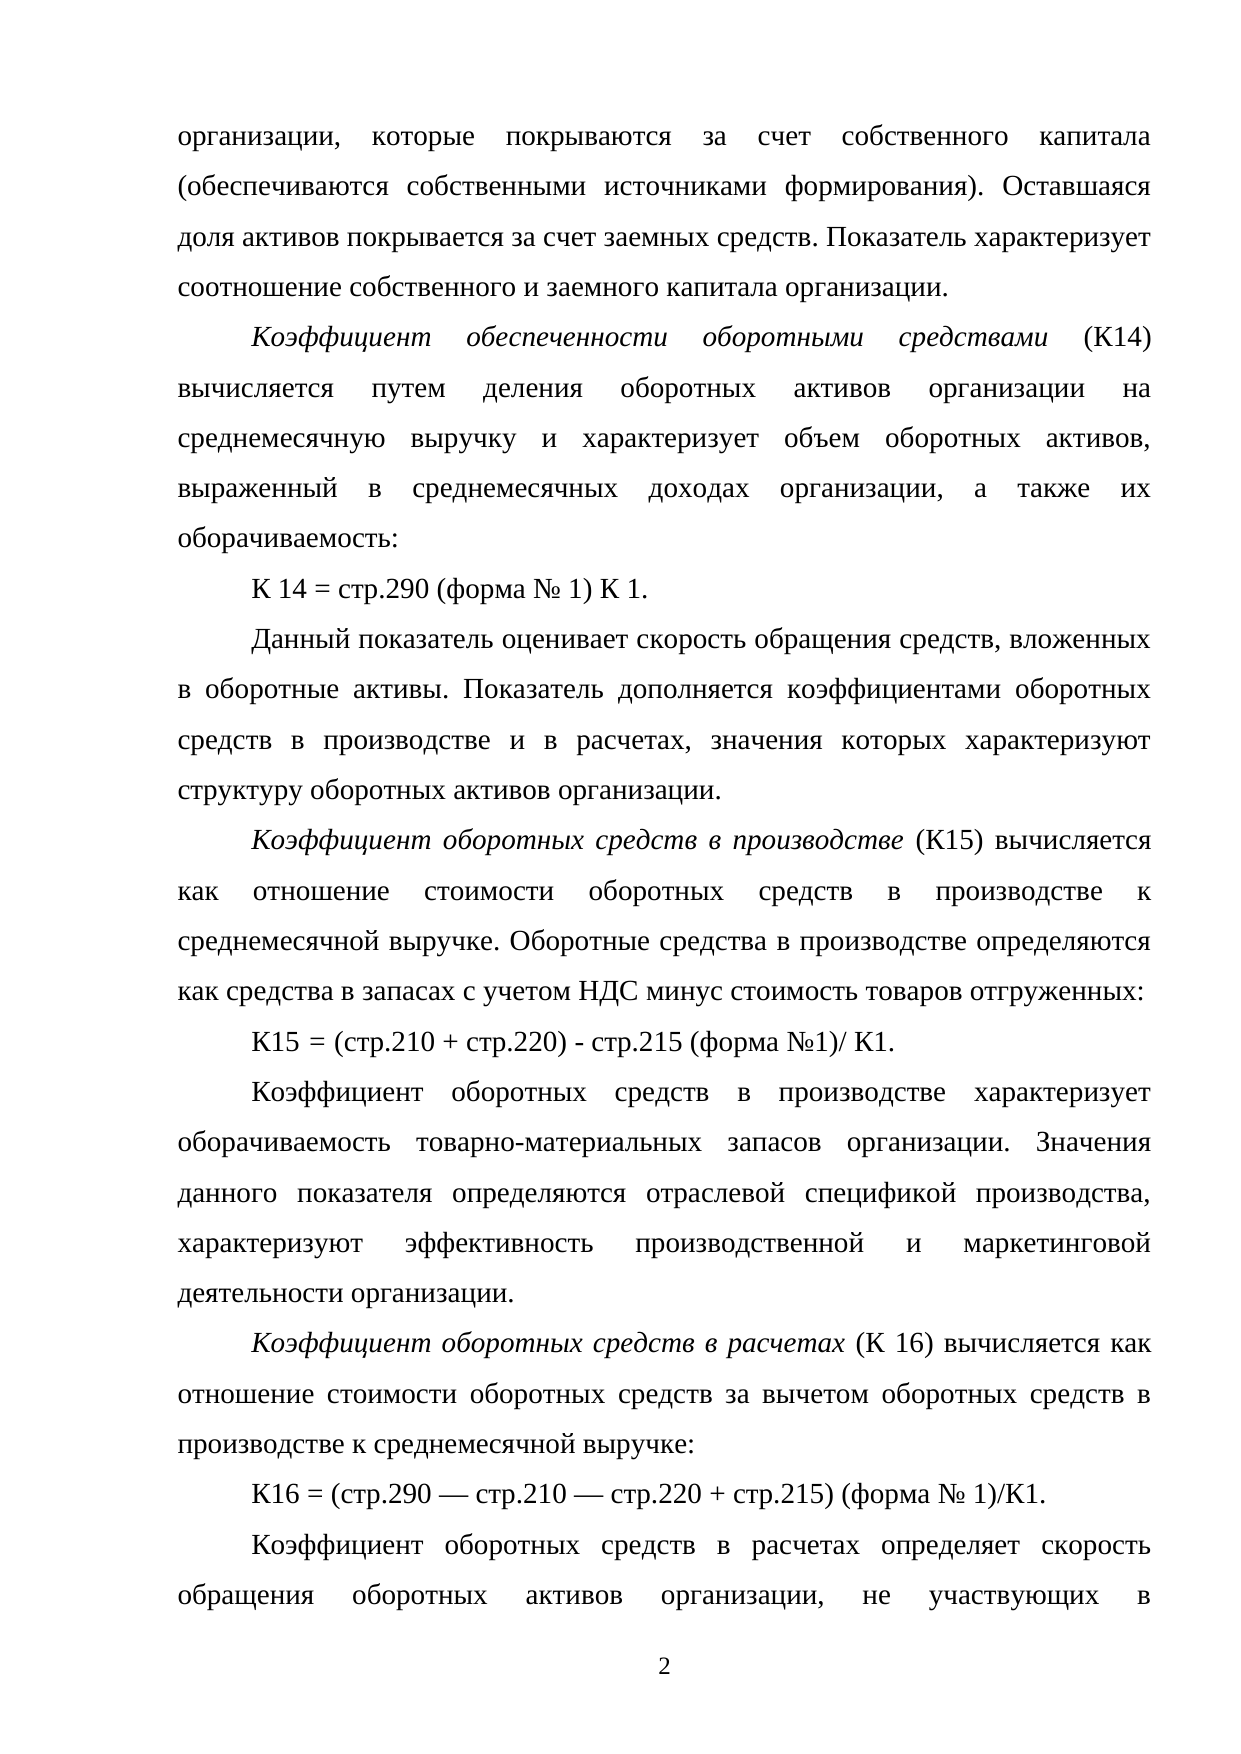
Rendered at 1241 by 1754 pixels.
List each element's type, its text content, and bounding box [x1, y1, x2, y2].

text Коэффициент оборотных средств в производстве (К15) вычисляется как отношение стоимости оборотных средств в производстве к среднемесячной выручке. Оборотные средства в производстве определяются как средства в запасах с учетом НДС минус стоимость товаров отгруженных: [177, 822, 1152, 1007]
text Коэффициент оборотных средств в производстве характеризует оборачиваемость товарно-материальных запасов организации. Значения данного показателя определяются отраслевой спецификой производства, характеризуют эффективность производственной и маркетинговой деятельности организации. [177, 1074, 1152, 1309]
text Данный показатель оценивает скорость обращения средств, вложенных в оборотные активы. Показатель дополняется коэффициентами оборотных средств в производстве и в расчетах, значения которых характеризуют структуру оборотных активов организации. [177, 621, 1152, 806]
text Коэффициент оборотных средств в расчетах (К 16) вычисляется как отношение стоимости оборотных средств за вычетом оборотных средств в производстве к среднемесячной выручке: [177, 1326, 1152, 1460]
text К16 = (стр.290 — стр.210 — стр.220 + стр.215) (форма № 1)/К1. [177, 1477, 1152, 1510]
text К 14 = стр.290 (форма № 1) К 1. [177, 571, 1152, 604]
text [177, 1527, 1152, 1611]
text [177, 118, 1152, 303]
text Коэффициент обеспеченности оборотными средствами (К14) вычисляется путем деления оборотных активов организации на среднемесячную выручку и характеризует объем оборотных активов, выраженный в среднемесячных доходах организации, а также их оборачиваемость: [177, 319, 1152, 554]
text К15 = (стр.210 + стр.220) - стр.215 (форма №1)/ К1. [177, 1024, 1152, 1057]
